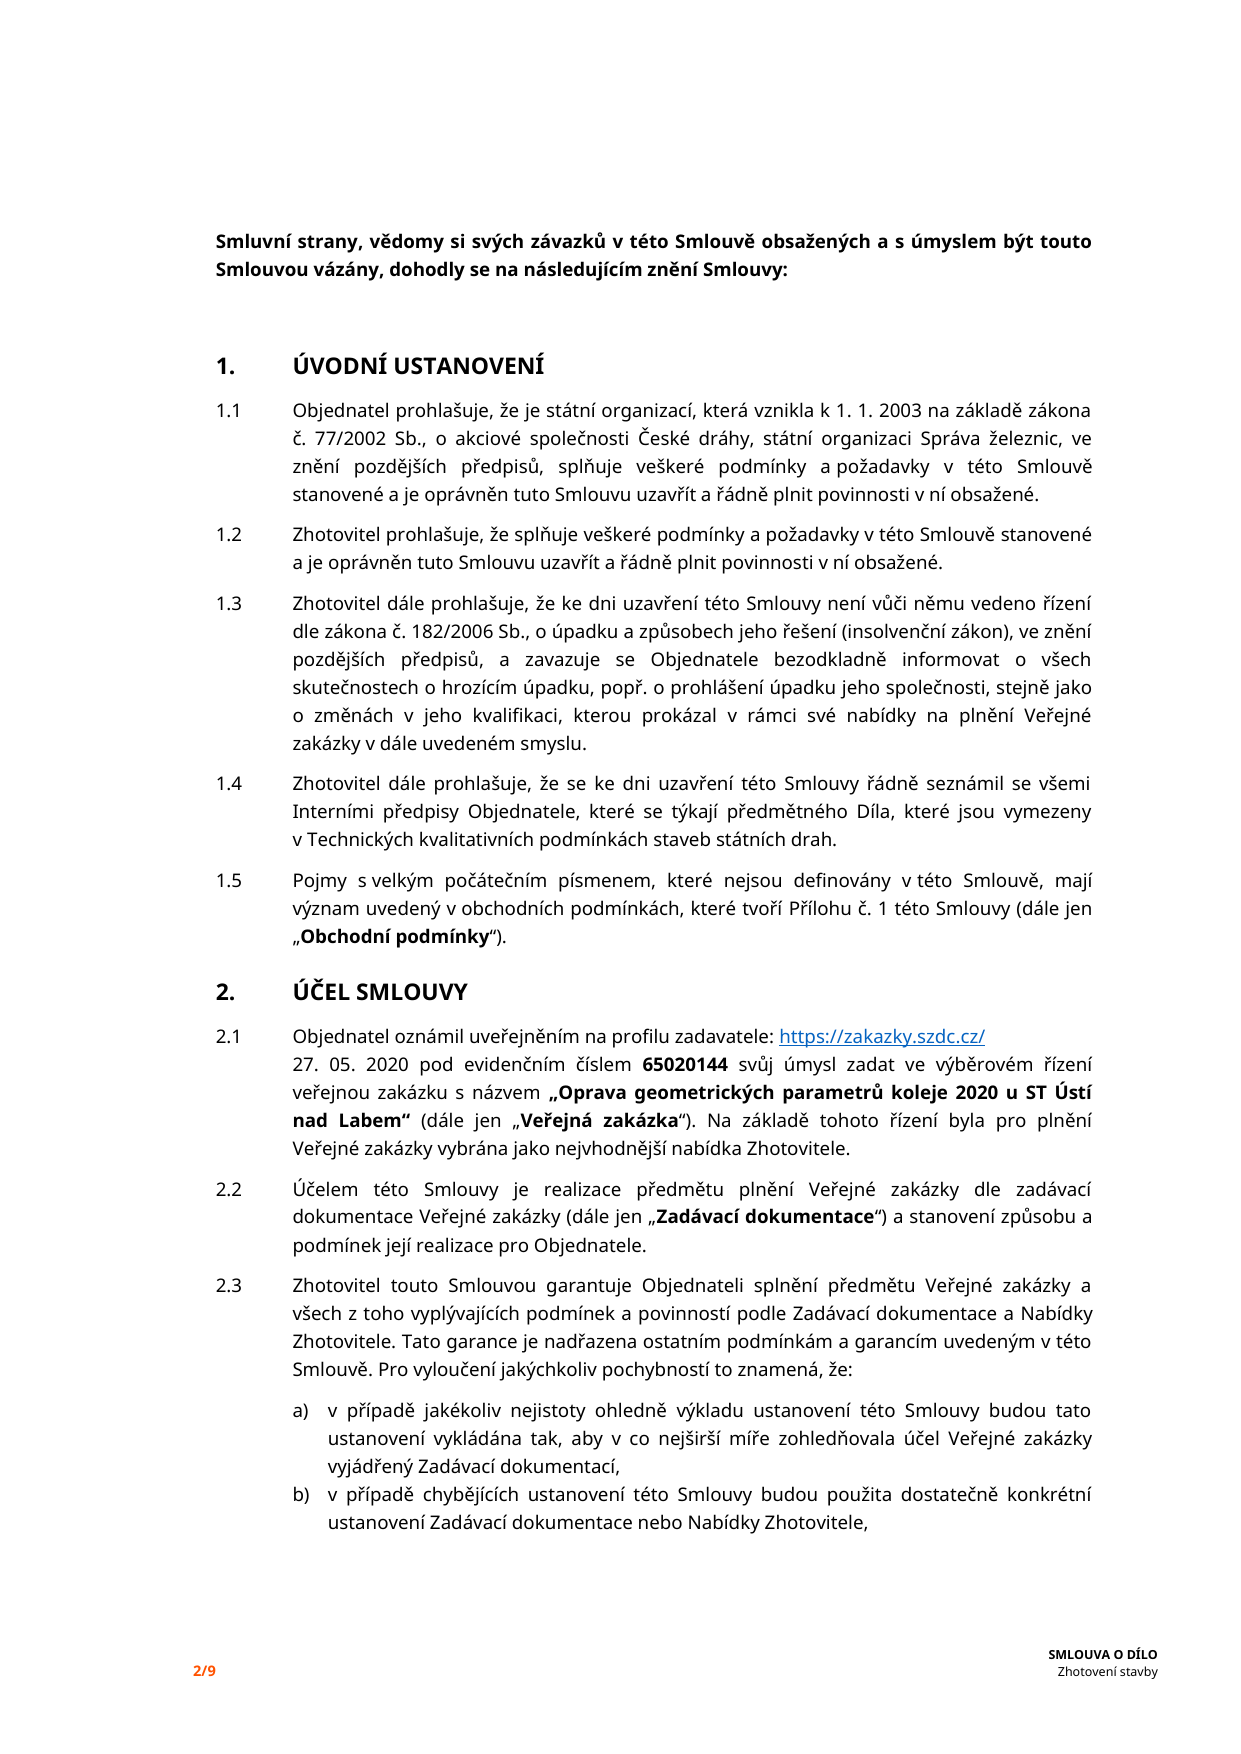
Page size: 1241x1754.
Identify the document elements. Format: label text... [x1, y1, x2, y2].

text Objednatel oznámil uveřejněním na profilu zadavatele: https://zakazky.szdc.cz/ [216, 1023, 1093, 1049]
text Zhotovitel prohlašuje, že splňuje veškeré podmínky a požadavky v této Smlouvě stanovené a je oprávněn tuto Smlouvu uzavřít a řádně plnit povinnosti v ní obsažené. [216, 522, 1093, 575]
text v případě jakékoliv nejistoty ohledně výkladu ustanovení této Smlouvy budou tato ustanovení vykládána tak, aby v co nejširší míře zohledňovala účel Veřejné zakázky vyjádřený Zadávací dokumentací, [292, 1397, 1093, 1478]
text Účelem této Smlouvy je realizace předmětu plnění Veřejné zakázky dle zadávací dokumentace Veřejné zakázky (dále jen „Zadávací dokumentace“) a stanovení způsobu a podmínek její realizace pro Objednatele. [216, 1176, 1093, 1257]
text Objednatel prohlašuje, že je státní organizací, která vznikla k 1. 1. 2003 na základě zákona č. 77/2002 Sb., o akciové společnosti České dráhy, státní organizaci Správa železnic, ve znění pozdějších předpisů, splňuje veškeré podmínky a požadavky v této Smlouvě stanovené a je oprávněn tuto Smlouvu uzavřít a řádně plnit povinnosti v ní obsažené. [216, 397, 1093, 507]
text Zhotovitel touto Smlouvou garantuje Objednateli splnění předmětu Veřejné zakázky a všech z toho vyplývajících podmínek a povinností podle Zadávací dokumentace a Nabídky Zhotovitele. Tato garance je nadřazena ostatním podmínkám a garancím uvedeným v této Smlouvě. Pro vyloučení jakýchkoliv pochybností to znamená, že: [216, 1272, 1093, 1382]
text Smluvní strany, vědomy si svých závazků v této Smlouvě obsažených a s úmyslem být touto Smlouvou vázány, dohodly se na následujícím znění Smlouvy: [216, 228, 1093, 282]
list 27. 05. 2020 pod evidenčním číslem 65020144 svůj úmysl zadat ve výběrovém řízení veřejnou zakázku s názvem „Oprava geometrických parametrů koleje 2020 u ST Ústí nad Labem“ (dále jen „Veřejná zakázka“). Na základě tohoto řízení byla pro plnění Veřejné zakázky vybrána jako nejvhodnější nabídka Zhotovitele. [292, 1051, 1093, 1161]
text v případě chybějících ustanovení této Smlouvy budou použita dostatečně konkrétní ustanovení Zadávací dokumentace nebo Nabídky Zhotovitele, [292, 1481, 1093, 1534]
text Pojmy s velkým počátečním písmenem, které nejsou definovány v této Smlouvě, mají význam uvedený v obchodních podmínkách, které tvoří Přílohu č. 1 této Smlouvy (dále jen „Obchodní podmínky“). [216, 867, 1093, 949]
text ÚČEL SMLOUVY [216, 976, 1093, 1008]
text Zhotovitel dále prohlašuje, že ke dni uzavření této Smlouvy není vůči němu vedeno řízení dle zákona č. 182/2006 Sb., o úpadku a způsobech jeho řešení (insolvenční zákon), ve znění pozdějších předpisů, a zavazuje se Objednatele bezodkladně informovat o všech skutečnostech o hrozícím úpadku, popř. o prohlášení úpadku jeho společnosti, stejně jako o změnách v jeho kvalifikaci, kterou prokázal v rámci své nabídky na plnění Veřejné zakázky v dále uvedeném smyslu. [216, 590, 1093, 756]
text Zhotovitel dále prohlašuje, že se ke dni uzavření této Smlouvy řádně seznámil se všemi Interními předpisy Objednatele, které se týkají předmětného Díla, které jsou vymezeny v Technických kvalitativních podmínkách staveb státních drah. [216, 771, 1093, 852]
text ÚVODNÍ USTANOVENÍ [216, 350, 1093, 381]
